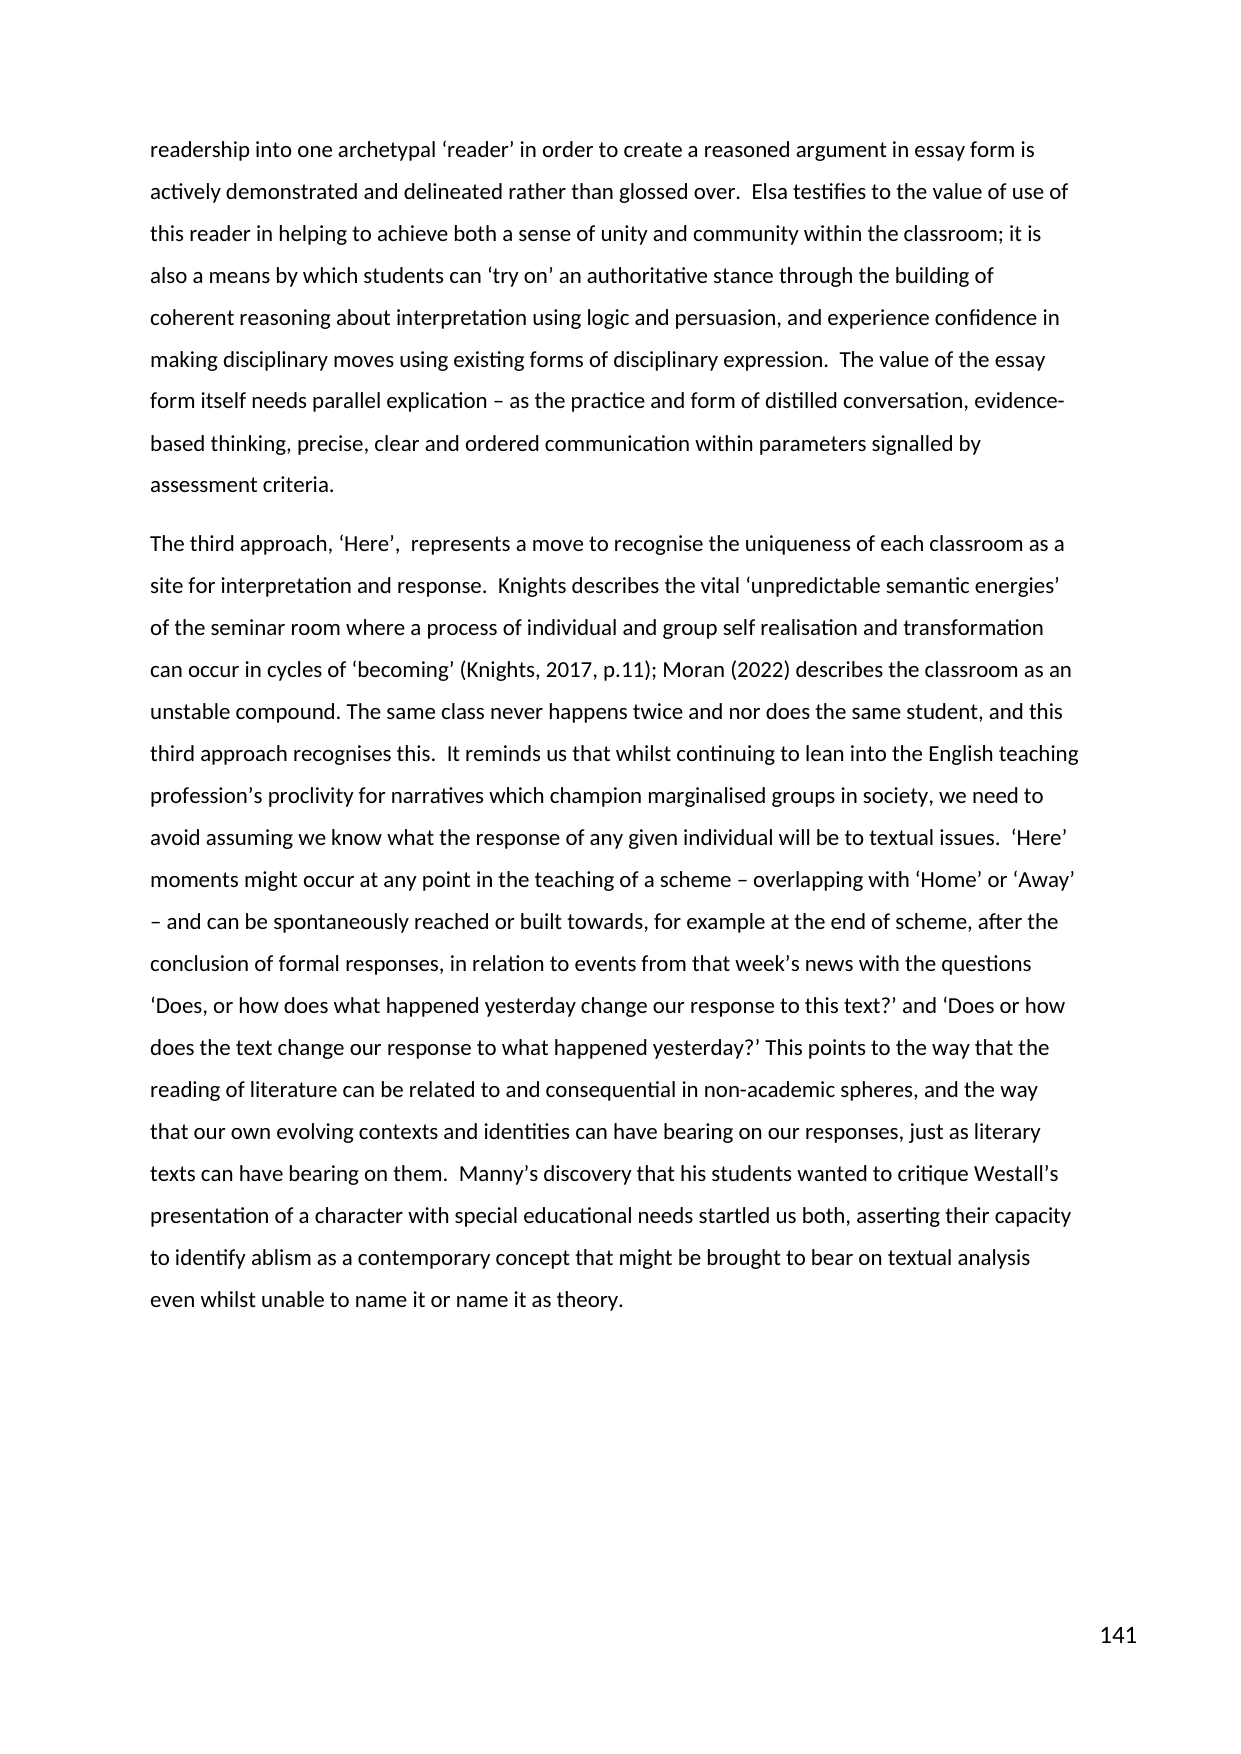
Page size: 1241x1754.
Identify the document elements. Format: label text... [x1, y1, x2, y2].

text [150, 135, 1080, 499]
text The third approach, ‘Here’, represents a move to recognise the uniqueness of each classroom as a site for interpretation and response. Knights describes the vital ‘unpredictable semantic energies’ of the seminar room where a process of individual and group self realisation and transformation can occur in cycles of ‘becoming’ (Knights, 2017, p.11); Moran (2022) describes the classroom as an unstable compound. The same class never happens twice and nor does the same student, and this third approach recognises this. It reminds us that whilst continuing to lean into the English teaching profession’s proclivity for narratives which champion marginalised groups in society, we need to avoid assuming we know what the response of any given individual will be to textual issues. ‘Here’ moments might occur at any point in the teaching of a scheme – overlapping with ‘Home’ or ‘Away’ – and can be spontaneously reached or built towards, for example at the end of scheme, after the conclusion of formal responses, in relation to events from that week’s news with the questions ‘Does, or how does what happened yesterday change our response to this text?’ and ‘Does or how does the text change our response to what happened yesterday?’ This points to the way that the reading of literature can be related to and consequential in non-academic spheres, and the way that our own evolving contexts and identities can have bearing on our responses, just as literary texts can have bearing on them. Manny’s discovery that his students wanted to critique Westall’s presentation of a character with special educational needs startled us both, asserting their capacity to identify ablism as a contemporary concept that might be brought to bear on textual analysis even whilst unable to name it or name it as theory. [150, 529, 1080, 1313]
